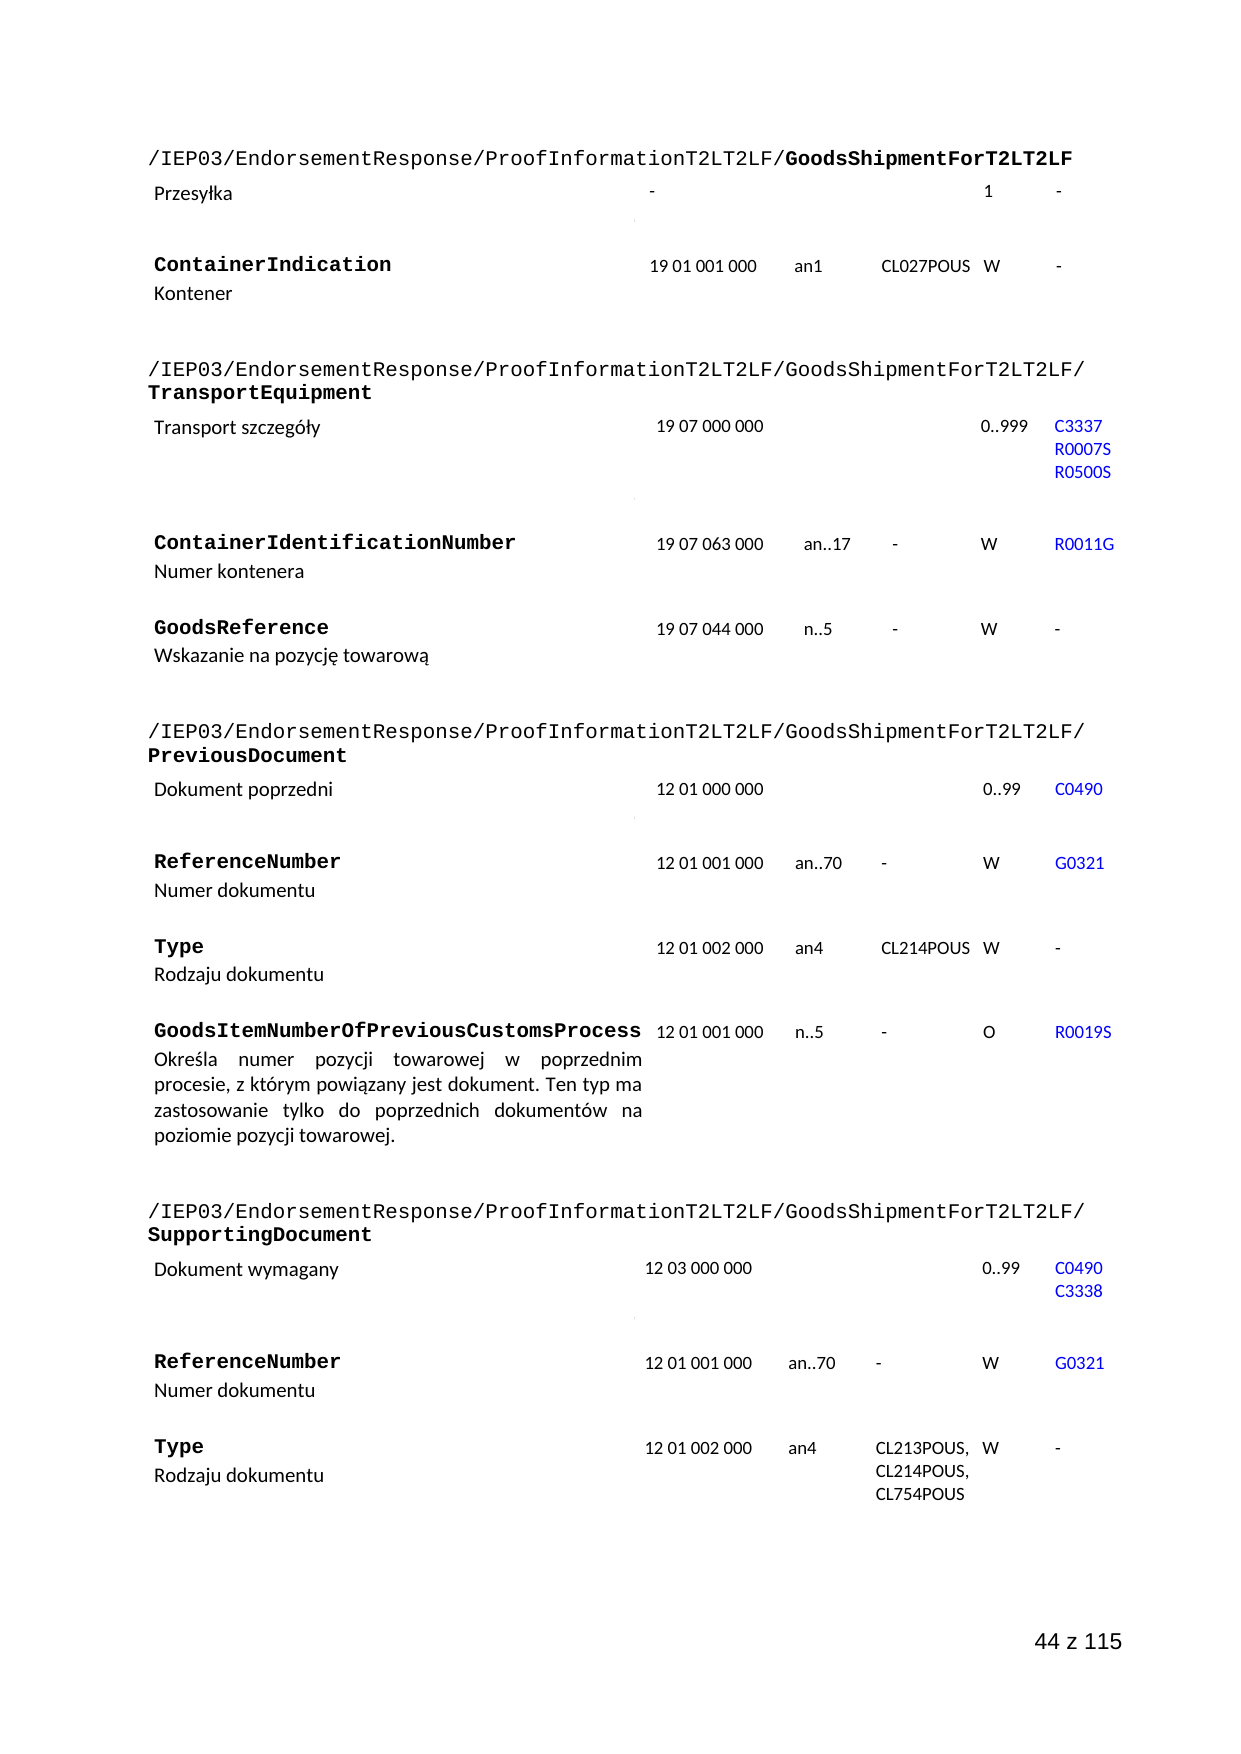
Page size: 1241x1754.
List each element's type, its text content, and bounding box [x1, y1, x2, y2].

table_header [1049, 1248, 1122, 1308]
text /IEP03/EndorsementResponse/ProofInformationT2LT2LF/GoodsShipmentForT2LT2LF [148, 148, 1122, 171]
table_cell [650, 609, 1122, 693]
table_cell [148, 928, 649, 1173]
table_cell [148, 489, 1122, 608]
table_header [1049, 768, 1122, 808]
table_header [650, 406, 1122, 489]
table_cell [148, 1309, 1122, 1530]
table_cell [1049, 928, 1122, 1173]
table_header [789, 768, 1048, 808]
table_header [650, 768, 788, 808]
text /IEP03/EndorsementResponse/ProofInformationT2LT2LF/GoodsShipmentForT2LT2LF/PreviousDocument [148, 721, 1122, 768]
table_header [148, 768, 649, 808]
text /IEP03/EndorsementResponse/ProofInformationT2LT2LF/GoodsShipmentForT2LT2LF/SupportingDocument [148, 1201, 1122, 1248]
text /IEP03/EndorsementResponse/ProofInformationT2LT2LF/GoodsShipmentForT2LT2LF/TransportEquipment [148, 359, 1122, 406]
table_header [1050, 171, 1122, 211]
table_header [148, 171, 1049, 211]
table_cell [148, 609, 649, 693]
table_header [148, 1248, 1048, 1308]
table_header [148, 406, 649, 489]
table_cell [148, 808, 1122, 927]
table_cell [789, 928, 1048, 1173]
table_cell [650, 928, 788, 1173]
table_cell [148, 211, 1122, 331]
